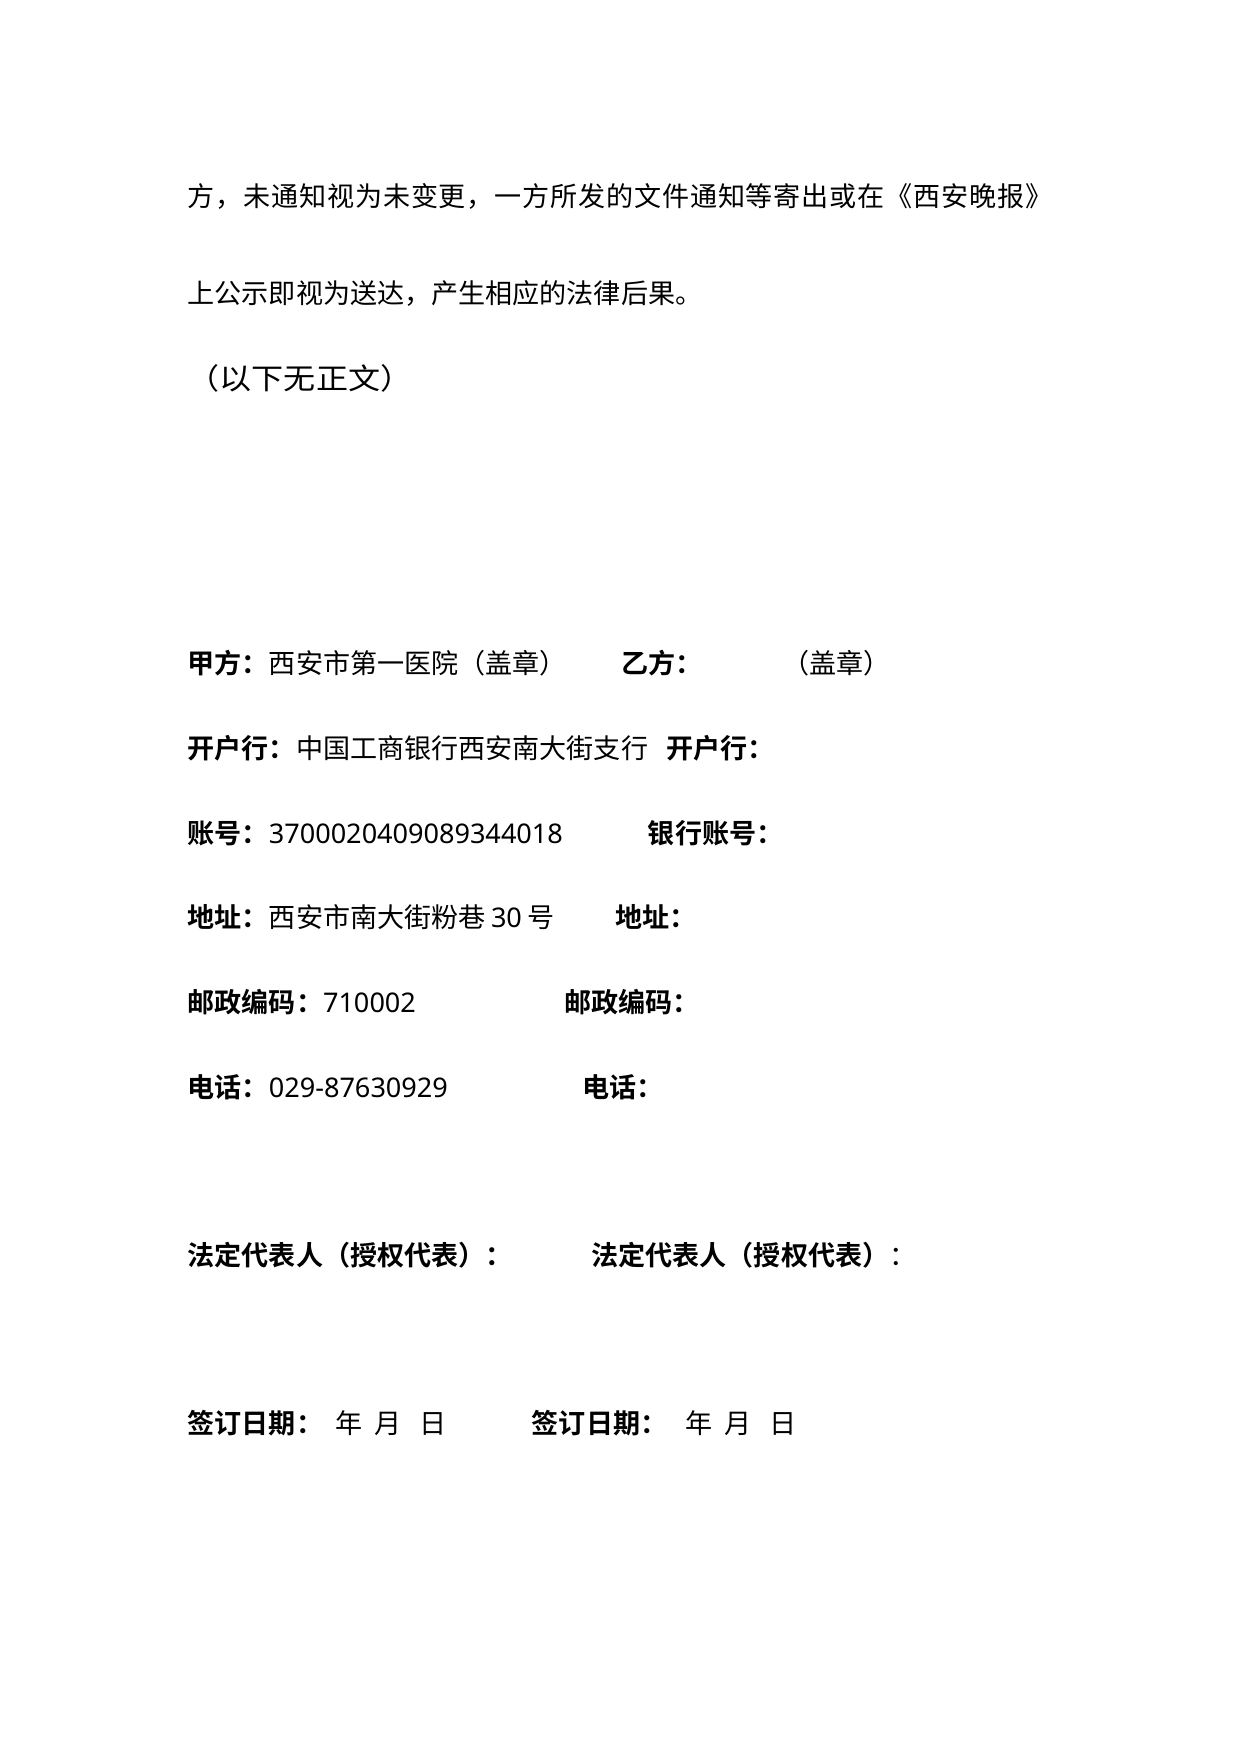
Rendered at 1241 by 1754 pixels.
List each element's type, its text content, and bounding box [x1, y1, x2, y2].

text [187, 162, 1053, 324]
text 法定代表人（授权代表）： 法定代表人（授权代表）： [187, 1221, 1053, 1286]
text 账号：3700020409089344018 银行账号： [187, 799, 1053, 864]
text 邮政编码：710002 邮政编码： [187, 968, 1053, 1033]
text 开户行：中国工商银行西安南大街支行 开户行： [187, 714, 1053, 779]
text 签订日期： 年 月 日 签订日期： 年 月 日 [187, 1389, 1053, 1454]
text 地址：西安市南大街粉巷30号 地址： [187, 883, 1053, 948]
text （以下无正文） [187, 344, 1053, 409]
text 电话：029-87630929 电话： [187, 1053, 1053, 1118]
text 甲方：西安市第一医院（盖章） 乙方： （盖章） [187, 629, 1053, 694]
